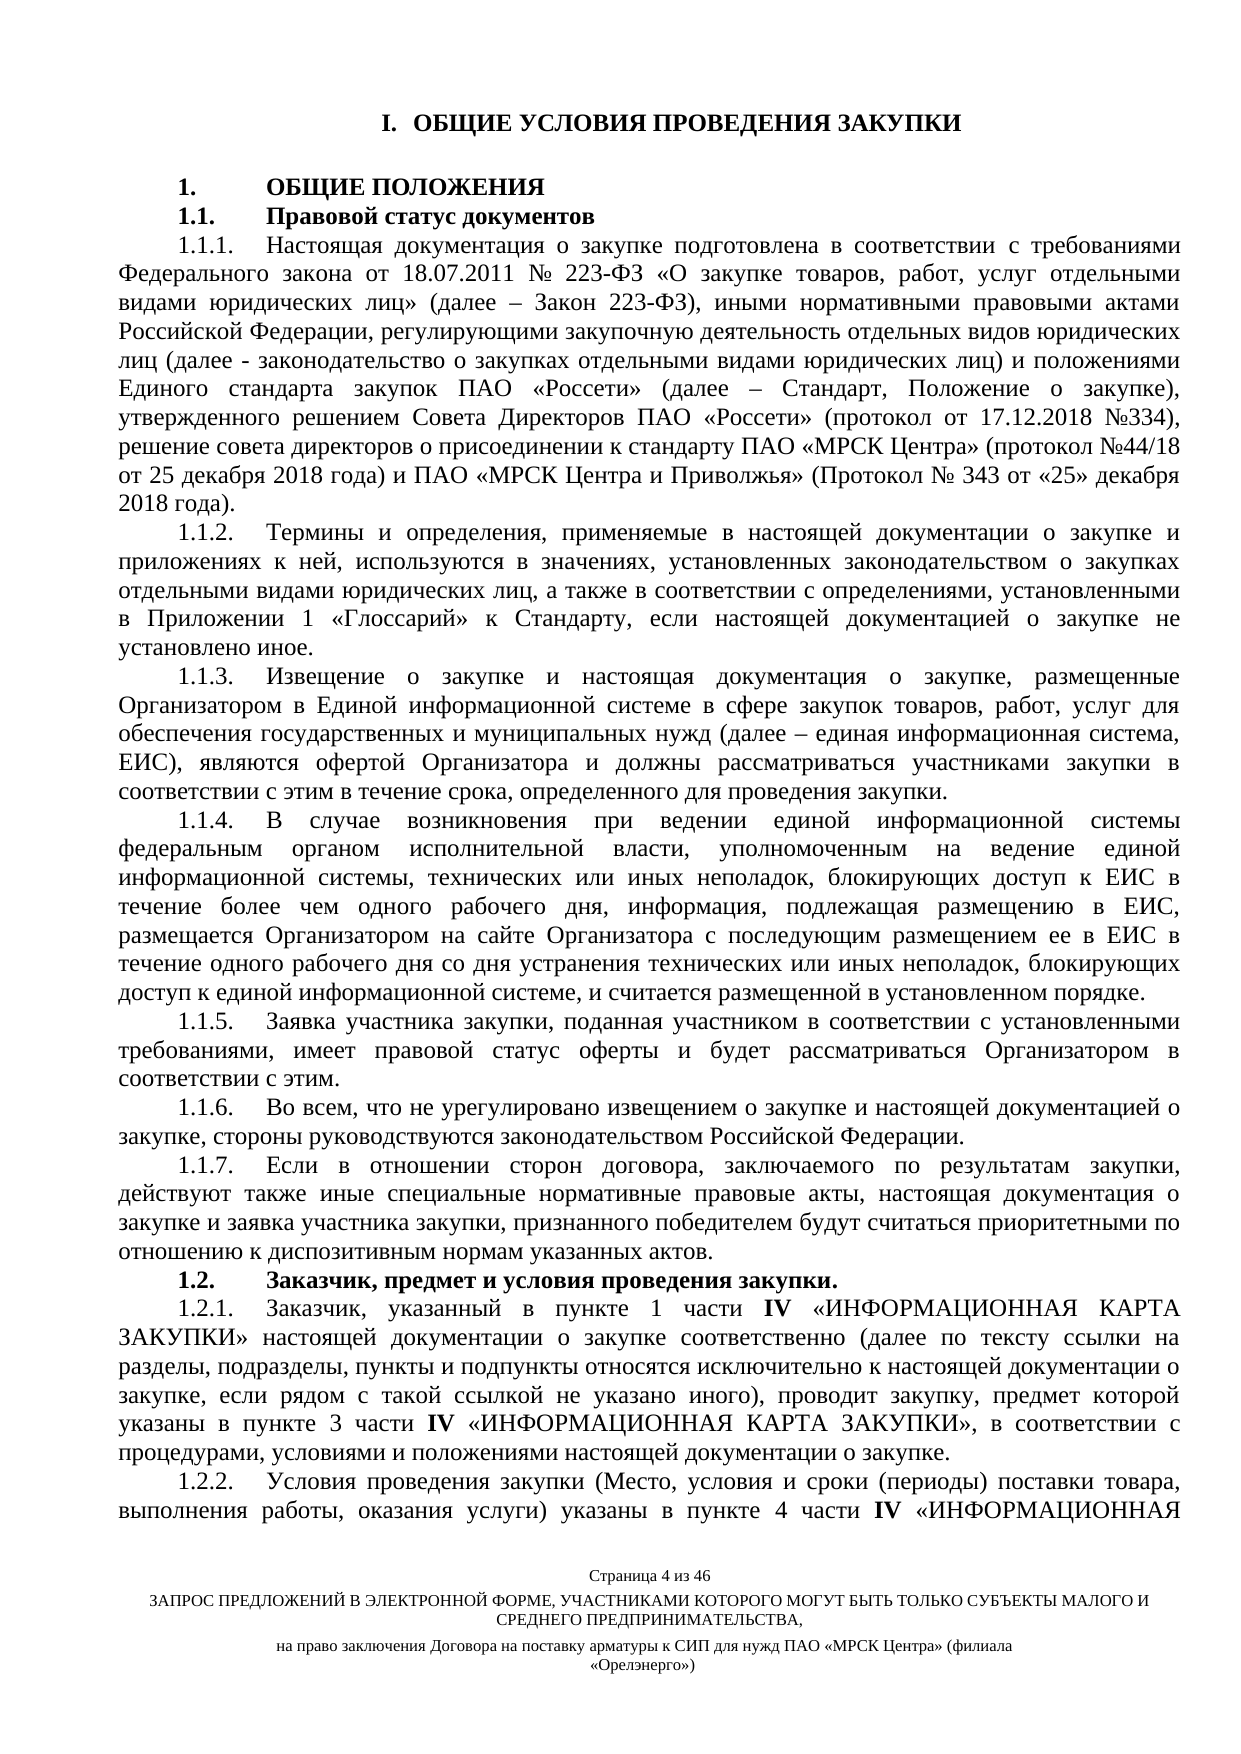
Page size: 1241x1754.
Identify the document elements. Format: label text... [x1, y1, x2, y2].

list Если в отношении сторон договора, заключаемого по результатам закупки, действуют также иные специальные нормативные правовые акты, настоящая документация о закупке и заявка участника закупки, признанного победителем будут считаться приоритетными по отношению к диспозитивным нормам указанных актов. [118, 1150, 1181, 1265]
list Настоящая документация о закупке подготовлена в соответствии с требованиями Федерального закона от 18.07.2011 № 223-ФЗ «О закупке товаров, работ, услуг отдельными видами юридических лиц» (далее – Закон 223-ФЗ), иными нормативными правовыми актами Российской Федерации, регулирующими закупочную деятельность отдельных видов юридических лиц (далее - законодательство о закупках отдельными видами юридических лиц) и положениями Единого стандарта закупок ПАО «Россети» (далее – Стандарт, Положение о закупке), утвержденного решением Совета Директоров ПАО «Россети» (протокол от 17.12.2018 №334), решение совета директоров о присоединении к стандарту ПАО «МРСК Центра» (протокол №44/18 от 25 декабря 2018 года) и ПАО «МРСК Центра и Приволжья» (Протокол № 343 от «25» декабря 2018 года). [118, 230, 1181, 517]
list Термины и определения, применяемые в настоящей документации о закупке и приложениях к ней, используются в значениях, установленных законодательством о закупках отдельными видами юридических лиц, а также в соответствии с определениями, установленными в Приложении 1 «Глоссарий» к Стандарту, если настоящей документацией о закупке не установлено иное. [118, 517, 1181, 661]
subtitle Правовой статус документов [118, 201, 1181, 230]
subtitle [118, 1466, 1181, 1523]
subtitle ОБЩИЕ УСЛОВИЯ ПРОВЕДЕНИЯ закупки [118, 108, 1181, 137]
list Во всем, что не урегулировано извещением о закупке и настоящей документацией о закупке, стороны руководствуются законодательством Российской Федерации. [118, 1092, 1181, 1150]
subtitle ОБЩИЕ ПОЛОЖЕНИЯ [118, 172, 1181, 201]
list Извещение о закупке и настоящая документация о закупке, размещенные Организатором в Единой информационной системе в сфере закупок товаров, работ, услуг для обеспечения государственных и муниципальных нужд (далее – единая информационная система, ЕИС), являются офертой Организатора и должны рассматриваться участниками закупки в соответствии с этим в течение срока, определенного для проведения закупки. [118, 661, 1181, 805]
list Заявка участника закупки, поданная участником в соответствии с установленными требованиями, имеет правовой статус оферты и будет рассматриваться Организатором в соответствии с этим. [118, 1006, 1181, 1092]
list В случае возникновения при ведении единой информационной системы федеральным органом исполнительной власти, уполномоченным на ведение единой информационной системы, технических или иных неполадок, блокирующих доступ к ЕИС в течение более чем одного рабочего дня, информация, подлежащая размещению в ЕИС, размещается Организатором на сайте Организатора с последующим размещением ее в ЕИС в течение одного рабочего дня со дня устранения технических или иных неполадок, блокирующих доступ к единой информационной системе, и считается размещенной в установленном порядке. [118, 805, 1181, 1006]
subtitle Заказчик, указанный в пункте 1 части IV «ИНФОРМАЦИОННАЯ КАРТА ЗАКУПКИ» настоящей документации о закупке соответственно (далее по тексту ссылки на разделы, подразделы, пункты и подпункты относятся исключительно к настоящей документации о закупке, если рядом с такой ссылкой не указано иного), проводит закупку, предмет которой указаны в пункте 3 части IV «ИНФОРМАЦИОННАЯ КАРТА ЗАКУПКИ», в соответствии с процедурами, условиями и положениями настоящей документации о закупке. [118, 1293, 1181, 1466]
subtitle Заказчик, предмет и условия проведения закупки. [118, 1265, 1181, 1293]
